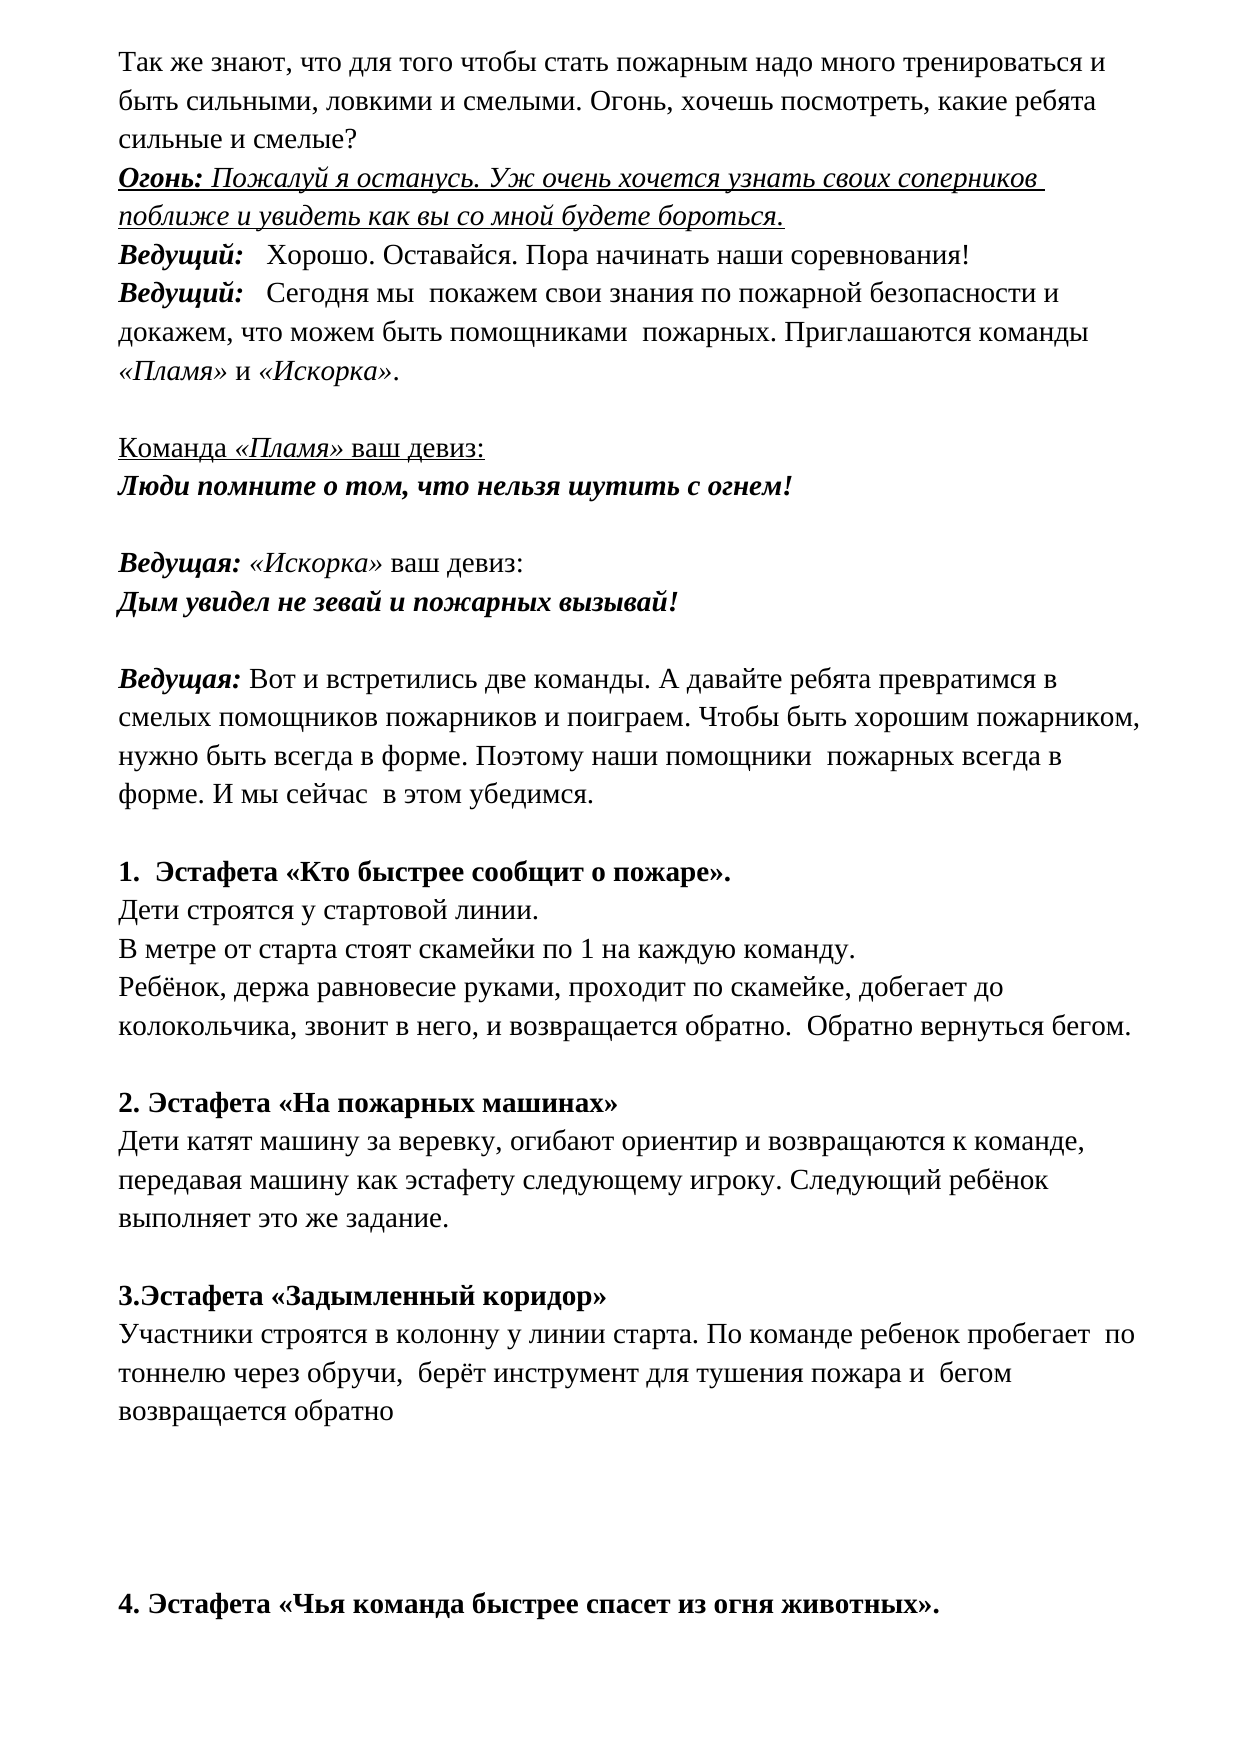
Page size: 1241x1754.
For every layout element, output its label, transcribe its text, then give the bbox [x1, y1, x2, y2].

text Ребёнок, держа равновесие руками, проходит по скамейке, добегает до колокольчика, звонит в него, и возвращается обратно. Обратно вернуться бегом. [118, 969, 1152, 1041]
text Дети строятся у стартовой линии. [118, 892, 1152, 926]
text Ведущая: Вот и встретились две команды. А давайте ребята превратимся в смелых помощников пожарников и поиграем. Чтобы быть хорошим пожарником, нужно быть всегда в форме. Поэтому наши помощники пожарных всегда в форме. И мы сейчас в этом убедимся. [118, 661, 1152, 810]
text Ведущий: Сегодня мы покажем свои знания по пожарной безопасности и докажем, что можем быть помощниками пожарных. Приглашаются команды «Пламя» и «Искорка». [118, 276, 1152, 386]
text Так же знают, что для того чтобы стать пожарным надо много тренироваться и быть сильными, ловкими и смелыми. Огонь, хочешь посмотреть, какие ребята сильные и смелые? [118, 44, 1152, 155]
text Команда «Пламя» ваш девиз: [118, 430, 1152, 463]
text 1. Эстафета «Кто быстрее сообщит о пожаре». [118, 854, 1152, 887]
text В метре от старта стоят скамейки по 1 на каждую команду. [118, 931, 1152, 964]
text Люди помните о том, что нельзя шутить с огнем! [118, 468, 1152, 502]
text Участники строятся в колонну у линии старта. По команде ребенок пробегает по тоннелю через обручи, берёт инструмент для тушения пожара и бегом возвращается обратно [118, 1316, 1152, 1427]
text Огонь: Пожалуй я останусь. Уж очень хочется узнать своих соперников поближе и увидеть как вы со мной будете бороться. [118, 160, 1152, 232]
text 2. Эстафета «На пожарных машинах» [118, 1085, 1152, 1118]
text Ведущий: Хорошо. Оставайся. Пора начинать наши соревнования! [118, 237, 1152, 271]
text Ведущая: «Искорка» ваш девиз: [118, 545, 1152, 579]
text Дым увидел не зевай и пожарных вызывай! [118, 584, 1152, 617]
text Дети катят машину за веревку, огибают ориентир и возвращаются к команде, передавая машину как эстафету следующему игроку. Следующий ребёнок выполняет это же задание. [118, 1123, 1152, 1234]
text 3.Эстафета «Задымленный коридор» [118, 1278, 1152, 1311]
text 4. Эстафета «Чья команда быстрее спасет из огня животных». [118, 1586, 1152, 1619]
